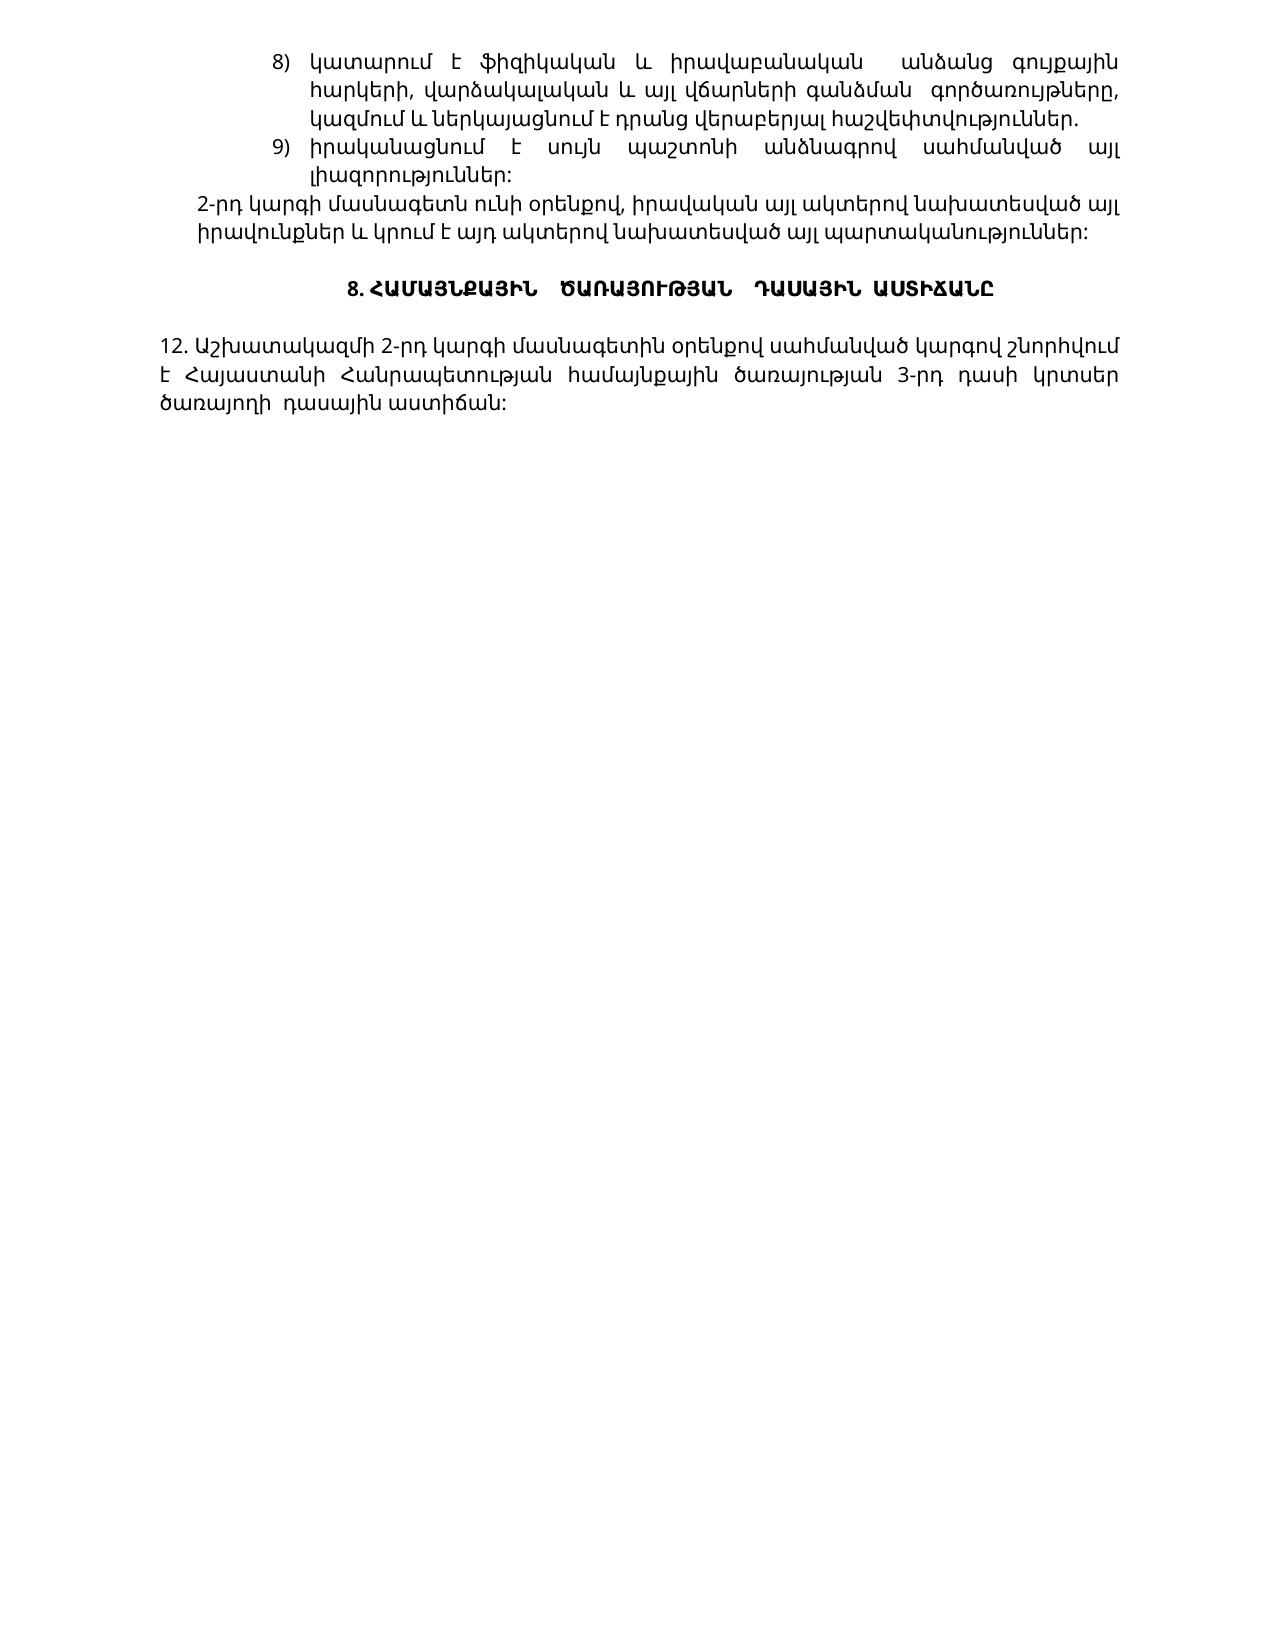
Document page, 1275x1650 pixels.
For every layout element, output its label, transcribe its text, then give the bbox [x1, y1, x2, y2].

list կատարում է ֆիզիկական և իրավաբանական անձանց գույքային հարկերի, վարձակալական և այլ վճարների գանձման գործառույթները, կազմում և ներկայացնում է դրանց վերաբերյալ հաշվեփտվություններ. [272, 47, 1119, 132]
list իրականացնում է սույն պաշտոնի անձնագրով սահմանված այլ լիազորություններ: [272, 132, 1119, 189]
text 8. ՀԱՄԱՅՆՔԱՅԻՆ ԾԱՌԱՅՈՒԹՅԱՆ ԴԱՍԱՅԻՆ ԱՍՏԻՃԱՆԸ [222, 274, 1119, 303]
text 2-րդ կարգի մասնագետն ունի oրենքով, իրավական այլ ակտերով նախատեսված այլ իրավունքներ և կրում է այդ ակտերով նախատեսված այլ պարտականություններ: [197, 189, 1119, 246]
text 12. Աշխատակազմի 2-րդ կարգի մասնագետին օրենքով սահմանված կարգով շնորհվում է Հայաստանի Հանրապետության համայնքային ծառայության 3-րդ դասի կրտսեր ծառայողի դասային աստիճան: [159, 331, 1119, 417]
